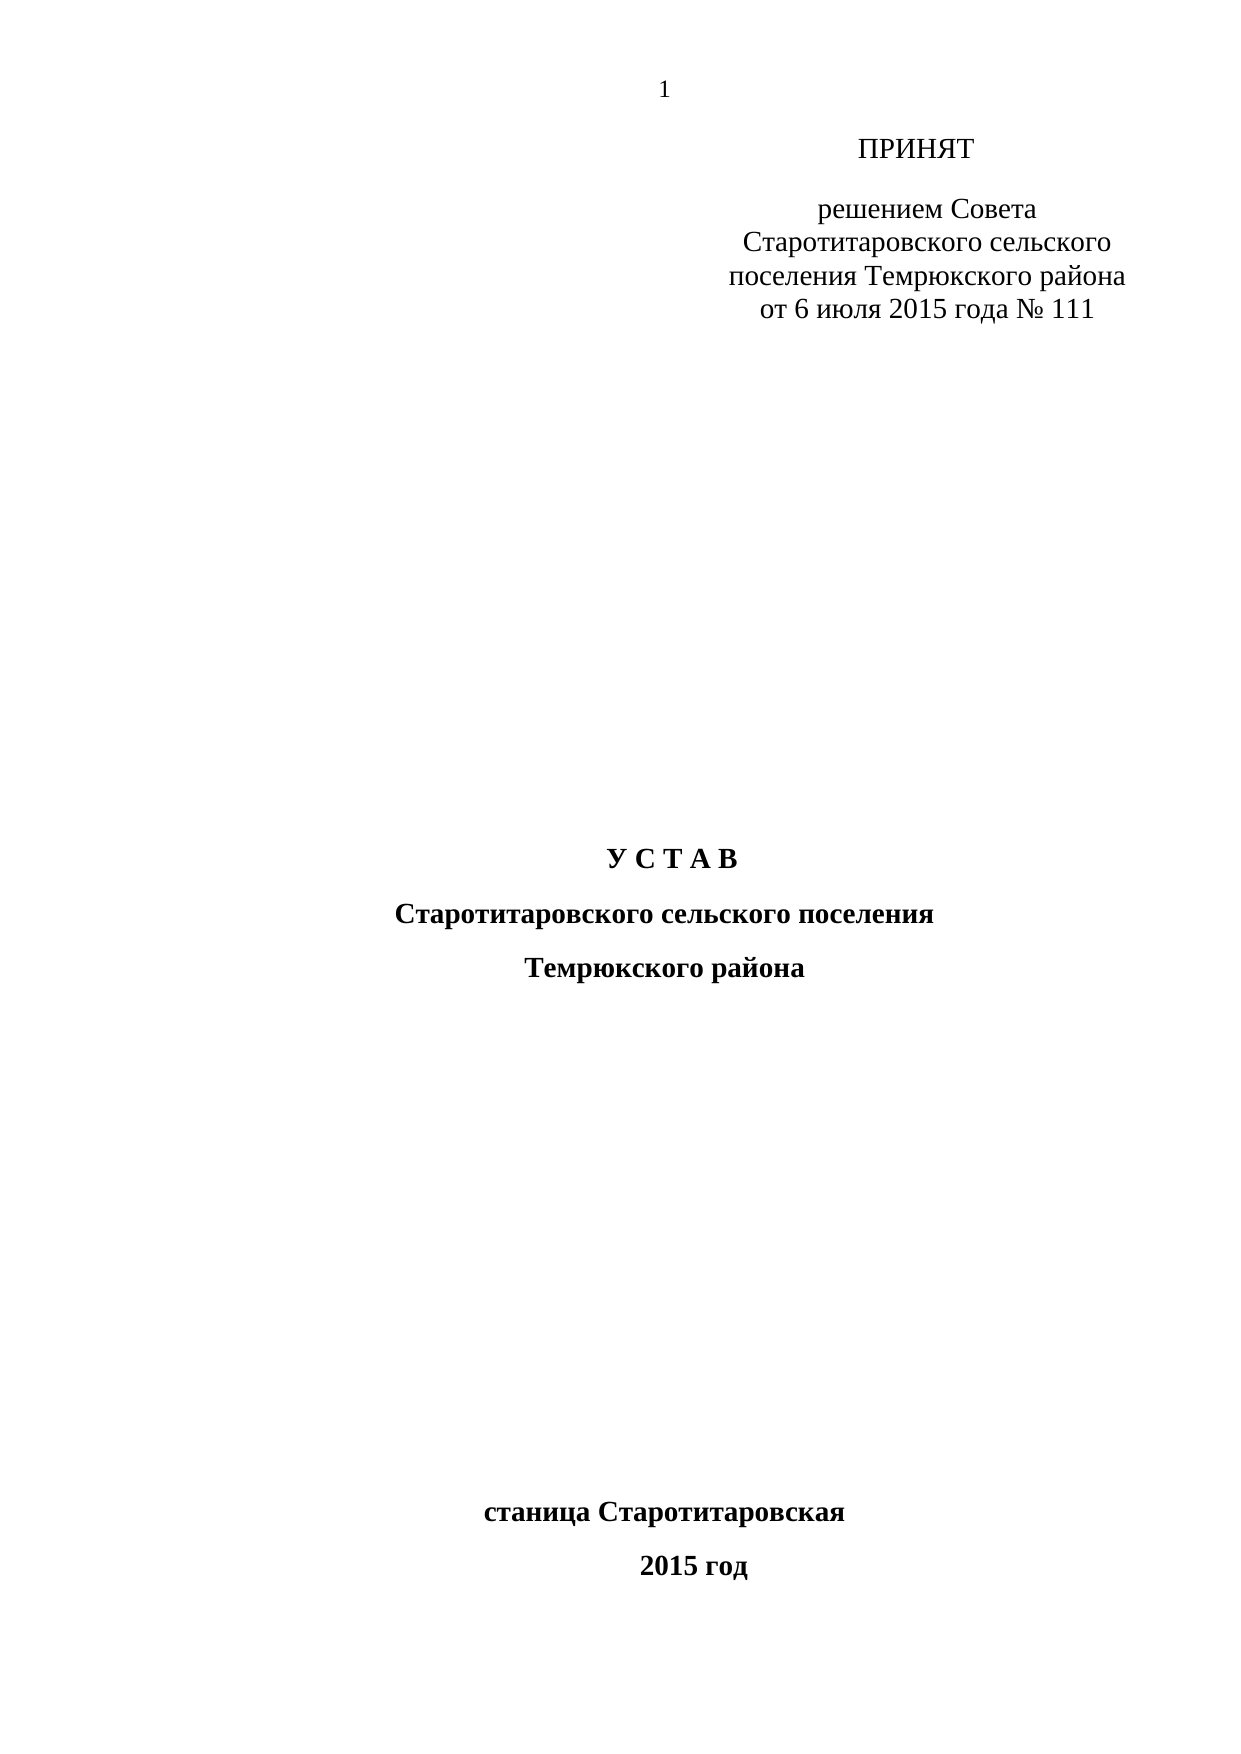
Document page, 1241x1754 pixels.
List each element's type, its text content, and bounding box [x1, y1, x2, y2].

text Темрюкского района [177, 950, 1152, 984]
text У С Т А В [177, 841, 1152, 875]
text ПРИНЯТ [177, 131, 1152, 165]
text Старотитаровского сельского поселения [177, 896, 1152, 929]
text 2015 год [177, 1548, 1152, 1582]
text станица Старотитаровская [177, 1494, 1152, 1527]
text решением Совета Старотитаровского сельского поселения Темрюкского района от 6 июля 2015 года № 111 [702, 191, 1152, 325]
